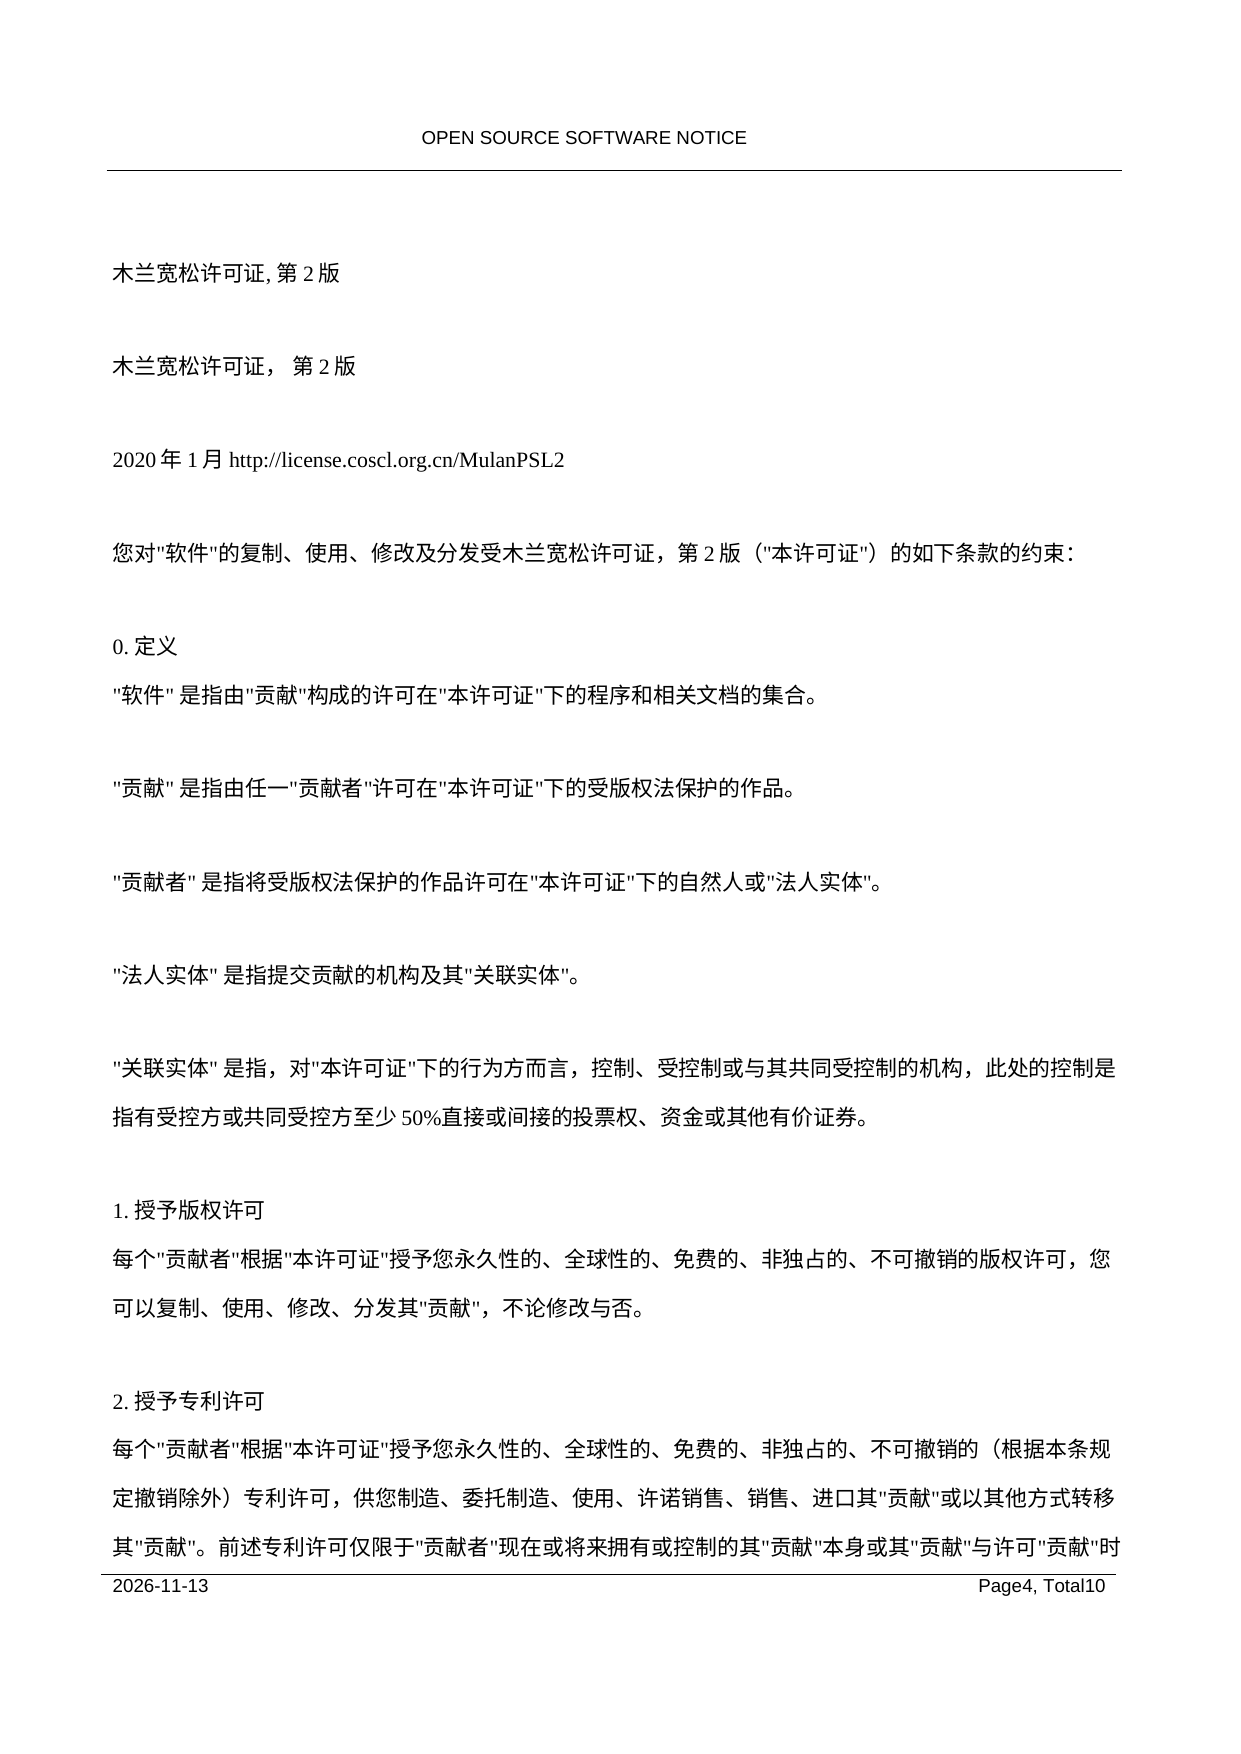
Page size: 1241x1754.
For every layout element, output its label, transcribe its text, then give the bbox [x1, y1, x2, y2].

text 0. 定义 [112, 629, 1128, 661]
text "贡献者" 是指将受版权法保护的作品许可在"本许可证"下的自然人或"法人实体"。 [112, 864, 1128, 897]
text 每个"贡献者"根据"本许可证"授予您永久性的、全球性的、免费的、非独占的、不可撤销的版权许可，您可以复制、使用、修改、分发其"贡献"，不论修改与否。 [112, 1241, 1128, 1323]
text 2020年1月 http://license.coscl.org.cn/MulanPSL2 [112, 442, 1128, 474]
text "关联实体" 是指，对"本许可证"下的行为方而言，控制、受控制或与其共同受控制的机构，此处的控制是指有受控方或共同受控方至少50%直接或间接的投票权、资金或其他有价证券。 [112, 1051, 1128, 1132]
text "法人实体" 是指提交贡献的机构及其"关联实体"。 [112, 957, 1128, 990]
text 2. 授予专利许可 [112, 1384, 1128, 1416]
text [112, 1432, 1128, 1562]
text 1. 授予版权许可 [112, 1193, 1128, 1226]
text 您对"软件"的复制、使用、修改及分发受木兰宽松许可证，第2版（"本许可证"）的如下条款的约束： [112, 535, 1128, 568]
text 木兰宽松许可证， 第2版 [112, 348, 1128, 381]
text "软件" 是指由"贡献"构成的许可在"本许可证"下的程序和相关文档的集合。 [112, 677, 1128, 710]
text 木兰宽松许可证, 第2版 [112, 206, 1128, 288]
text "贡献" 是指由任一"贡献者"许可在"本许可证"下的受版权法保护的作品。 [112, 771, 1128, 803]
